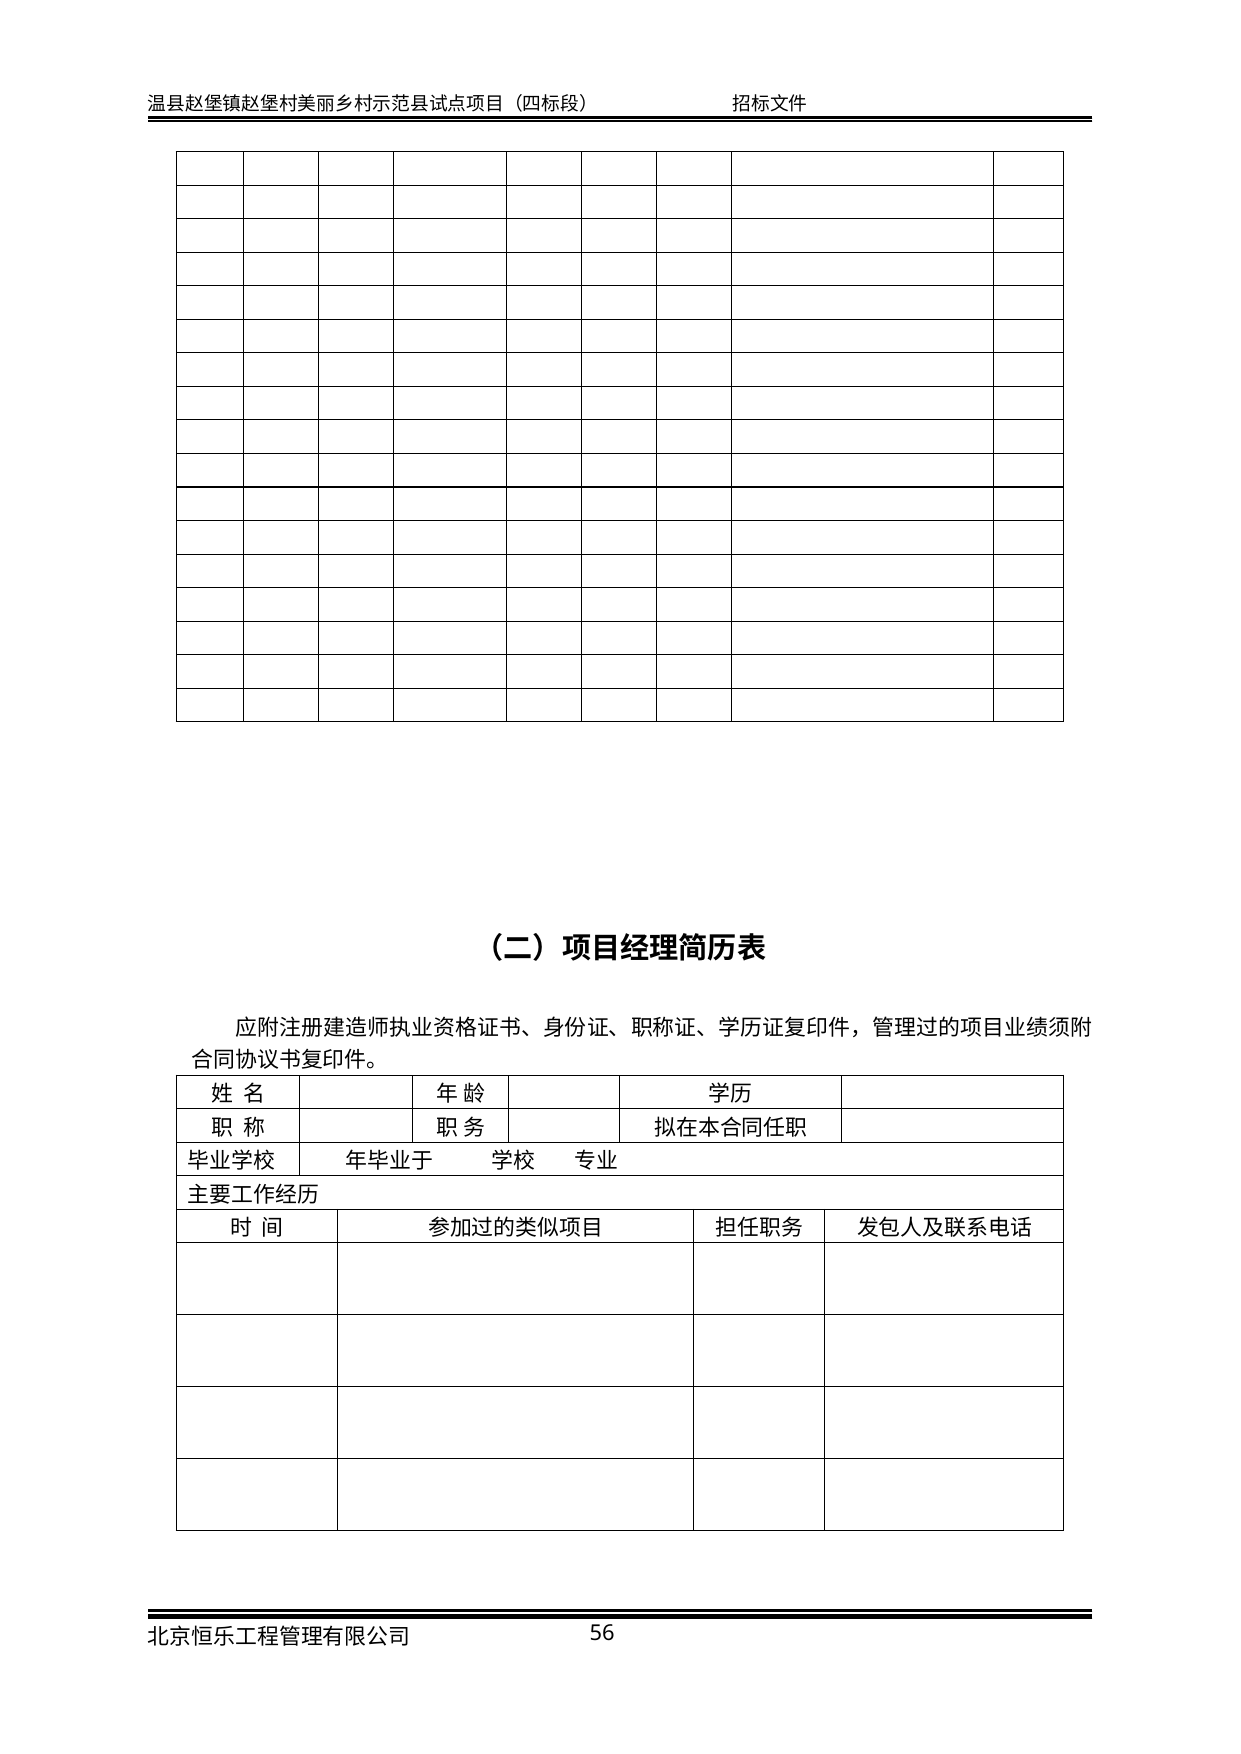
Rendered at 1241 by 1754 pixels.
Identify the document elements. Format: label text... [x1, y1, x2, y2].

table_cell [994, 521, 1063, 553]
table_cell [507, 387, 581, 419]
table_cell [507, 588, 581, 621]
table_cell [177, 186, 243, 218]
table_cell [394, 454, 506, 486]
table_cell [177, 555, 243, 587]
table_cell 主要工作经历 [177, 1176, 1063, 1209]
text （二）项目经理简历表 [148, 914, 1092, 979]
table_cell [244, 253, 318, 285]
table_cell [177, 1315, 337, 1386]
table_cell [657, 689, 731, 721]
table_cell [319, 286, 393, 319]
table_header [842, 1076, 1063, 1108]
table_cell [582, 588, 656, 621]
table_cell [825, 1387, 1063, 1458]
table_cell [319, 488, 393, 520]
table_cell [657, 622, 731, 654]
table_cell [657, 588, 731, 621]
table_cell [394, 286, 506, 319]
table_header [300, 1076, 412, 1108]
table_cell [244, 353, 318, 386]
table_cell [732, 219, 993, 252]
table_cell [507, 320, 581, 352]
table_cell [825, 1315, 1063, 1386]
table_cell [319, 588, 393, 621]
table_cell [244, 152, 318, 184]
table_cell [582, 387, 656, 419]
table_cell [842, 1109, 1063, 1142]
table_cell [657, 488, 731, 520]
table_cell [507, 186, 581, 218]
table_cell [507, 420, 581, 453]
table_cell 时 间 [177, 1210, 337, 1242]
table_cell [244, 521, 318, 553]
table_cell [394, 320, 506, 352]
table_cell [507, 622, 581, 654]
table_header [509, 1076, 619, 1108]
table_cell [394, 555, 506, 587]
table_cell [582, 353, 656, 386]
table_cell [177, 488, 243, 520]
table_cell [657, 353, 731, 386]
table_cell [732, 454, 993, 486]
table_cell [319, 219, 393, 252]
table_cell [177, 420, 243, 453]
table_cell [394, 152, 506, 184]
table_cell [319, 689, 393, 721]
table_cell [694, 1243, 824, 1314]
table_cell [394, 521, 506, 553]
table_cell [694, 1315, 824, 1386]
table_cell [177, 286, 243, 319]
table_cell [244, 488, 318, 520]
table_cell [994, 588, 1063, 621]
table_cell [319, 152, 393, 184]
table_cell [994, 253, 1063, 285]
table_cell [177, 1387, 337, 1458]
table_cell [319, 655, 393, 688]
table_cell [244, 186, 318, 218]
table_cell [509, 1109, 619, 1142]
table_cell [732, 152, 993, 184]
table_cell [507, 555, 581, 587]
table_cell [244, 622, 318, 654]
table_cell [657, 521, 731, 553]
table_cell [732, 555, 993, 587]
table_cell [732, 655, 993, 688]
table_cell [582, 521, 656, 553]
table_cell 年毕业于 学校 专业 [300, 1143, 1063, 1175]
table_cell [507, 454, 581, 486]
table_cell [732, 420, 993, 453]
table_cell [338, 1315, 693, 1386]
table_cell [244, 454, 318, 486]
table_cell [177, 1243, 337, 1314]
table_cell [582, 555, 656, 587]
table_cell [732, 521, 993, 553]
table_cell [994, 420, 1063, 453]
table_cell 职 务 [413, 1109, 508, 1142]
table_cell [507, 253, 581, 285]
table_cell [244, 320, 318, 352]
table_cell [319, 320, 393, 352]
table_cell [394, 353, 506, 386]
table_cell [657, 555, 731, 587]
table_cell [177, 353, 243, 386]
table_cell [394, 588, 506, 621]
table_cell [244, 420, 318, 453]
table_cell [394, 219, 506, 252]
table_header 学历 [620, 1076, 841, 1108]
table_cell [994, 320, 1063, 352]
table_cell [507, 689, 581, 721]
table_cell [300, 1109, 412, 1142]
table_cell [582, 488, 656, 520]
table_cell [244, 555, 318, 587]
table_cell [319, 353, 393, 386]
table_cell [994, 186, 1063, 218]
table_cell [319, 186, 393, 218]
table_cell [732, 387, 993, 419]
table_cell [319, 420, 393, 453]
table_cell [319, 387, 393, 419]
table_cell [732, 488, 993, 520]
table_cell 参加过的类似项目 [338, 1210, 693, 1242]
table_cell [177, 320, 243, 352]
table_cell [338, 1387, 693, 1458]
table_header 年 龄 [413, 1076, 508, 1108]
table_cell [582, 253, 656, 285]
table_cell [244, 689, 318, 721]
table_cell [582, 219, 656, 252]
table_cell [319, 622, 393, 654]
table_cell [319, 521, 393, 553]
table_cell [582, 689, 656, 721]
table_cell [582, 186, 656, 218]
table_cell [507, 488, 581, 520]
table_cell [694, 1459, 824, 1530]
table_cell [394, 622, 506, 654]
table_cell [177, 689, 243, 721]
table_cell [177, 655, 243, 688]
table_cell [319, 454, 393, 486]
table_cell [507, 655, 581, 688]
table_cell 职 称 [177, 1109, 299, 1142]
table_cell [657, 186, 731, 218]
table_cell [394, 186, 506, 218]
table_cell [582, 454, 656, 486]
table_cell [507, 152, 581, 184]
table_cell [177, 152, 243, 184]
table_cell [582, 655, 656, 688]
table_cell [394, 387, 506, 419]
table_cell [994, 219, 1063, 252]
table_cell [732, 186, 993, 218]
table_cell [994, 689, 1063, 721]
table_cell [732, 353, 993, 386]
table_cell [582, 320, 656, 352]
table_cell [177, 387, 243, 419]
table_cell [177, 219, 243, 252]
table_cell [319, 555, 393, 587]
table_cell [507, 286, 581, 319]
table_cell [177, 622, 243, 654]
table_cell [244, 219, 318, 252]
table_cell 发包人及联系电话 [825, 1210, 1063, 1242]
table_cell [994, 488, 1063, 520]
table_cell [825, 1459, 1063, 1530]
table_cell [338, 1243, 693, 1314]
table_cell [657, 253, 731, 285]
table_cell [994, 555, 1063, 587]
table_cell [394, 689, 506, 721]
table_cell [582, 152, 656, 184]
table_cell [338, 1459, 693, 1530]
table_cell [994, 152, 1063, 184]
table_cell [994, 622, 1063, 654]
table_cell [394, 488, 506, 520]
table_cell [394, 655, 506, 688]
table_cell [657, 152, 731, 184]
table_cell [657, 454, 731, 486]
table_cell [177, 588, 243, 621]
table_cell [582, 420, 656, 453]
table_cell [244, 588, 318, 621]
table_cell [657, 420, 731, 453]
table_cell [177, 253, 243, 285]
table_header 姓 名 [177, 1076, 299, 1108]
table_cell [177, 1459, 337, 1530]
table_cell [825, 1243, 1063, 1314]
table_cell [507, 353, 581, 386]
table_cell [319, 253, 393, 285]
table_cell [657, 387, 731, 419]
table_cell [694, 1387, 824, 1458]
table_cell [507, 219, 581, 252]
table_cell [732, 253, 993, 285]
table_cell [394, 253, 506, 285]
table_cell 担任职务 [694, 1210, 824, 1242]
table_cell [732, 689, 993, 721]
table_cell [732, 588, 993, 621]
table_cell [657, 320, 731, 352]
table_cell [994, 353, 1063, 386]
text 应附注册建造师执业资格证书、身份证、职称证、学历证复印件，管理过的项目业绩须附合同协议书复印件。 [191, 1009, 1092, 1074]
table_cell [732, 286, 993, 319]
table_cell [582, 622, 656, 654]
table_cell 毕业学校 [177, 1143, 299, 1175]
table_cell [244, 286, 318, 319]
table_cell [994, 454, 1063, 486]
table_cell [657, 286, 731, 319]
table_cell [657, 655, 731, 688]
table_cell [244, 387, 318, 419]
table_cell [994, 286, 1063, 319]
table_cell [244, 655, 318, 688]
table_cell [994, 655, 1063, 688]
table_cell [732, 622, 993, 654]
table_cell [177, 454, 243, 486]
table_cell [994, 387, 1063, 419]
table_cell 拟在本合同任职 [620, 1109, 841, 1142]
table_cell [507, 521, 581, 553]
table_cell [582, 286, 656, 319]
table_cell [732, 320, 993, 352]
table_cell [177, 521, 243, 553]
table_cell [657, 219, 731, 252]
table_cell [394, 420, 506, 453]
